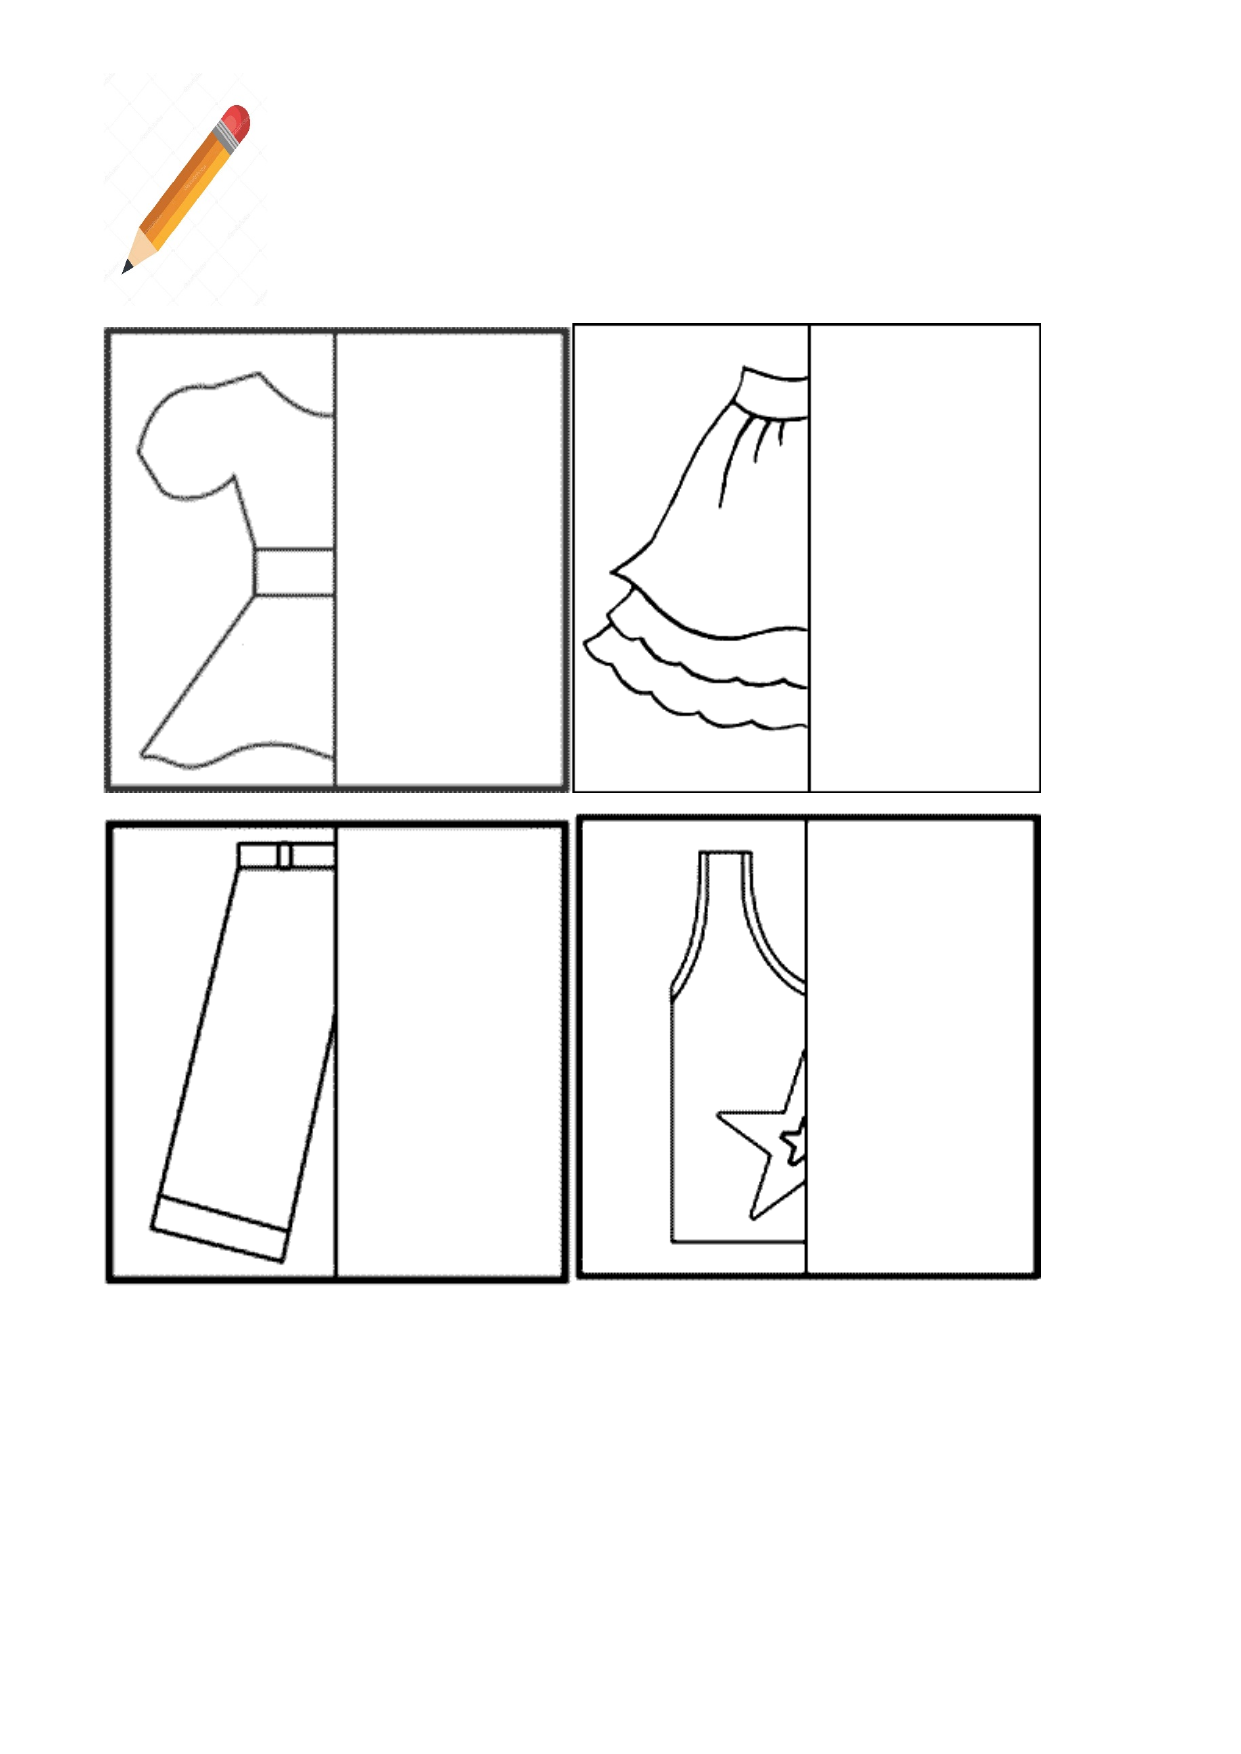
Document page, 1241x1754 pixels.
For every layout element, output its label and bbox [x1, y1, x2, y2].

picture [103, 323, 1041, 793]
picture [103, 73, 268, 306]
picture [103, 811, 1041, 1287]
